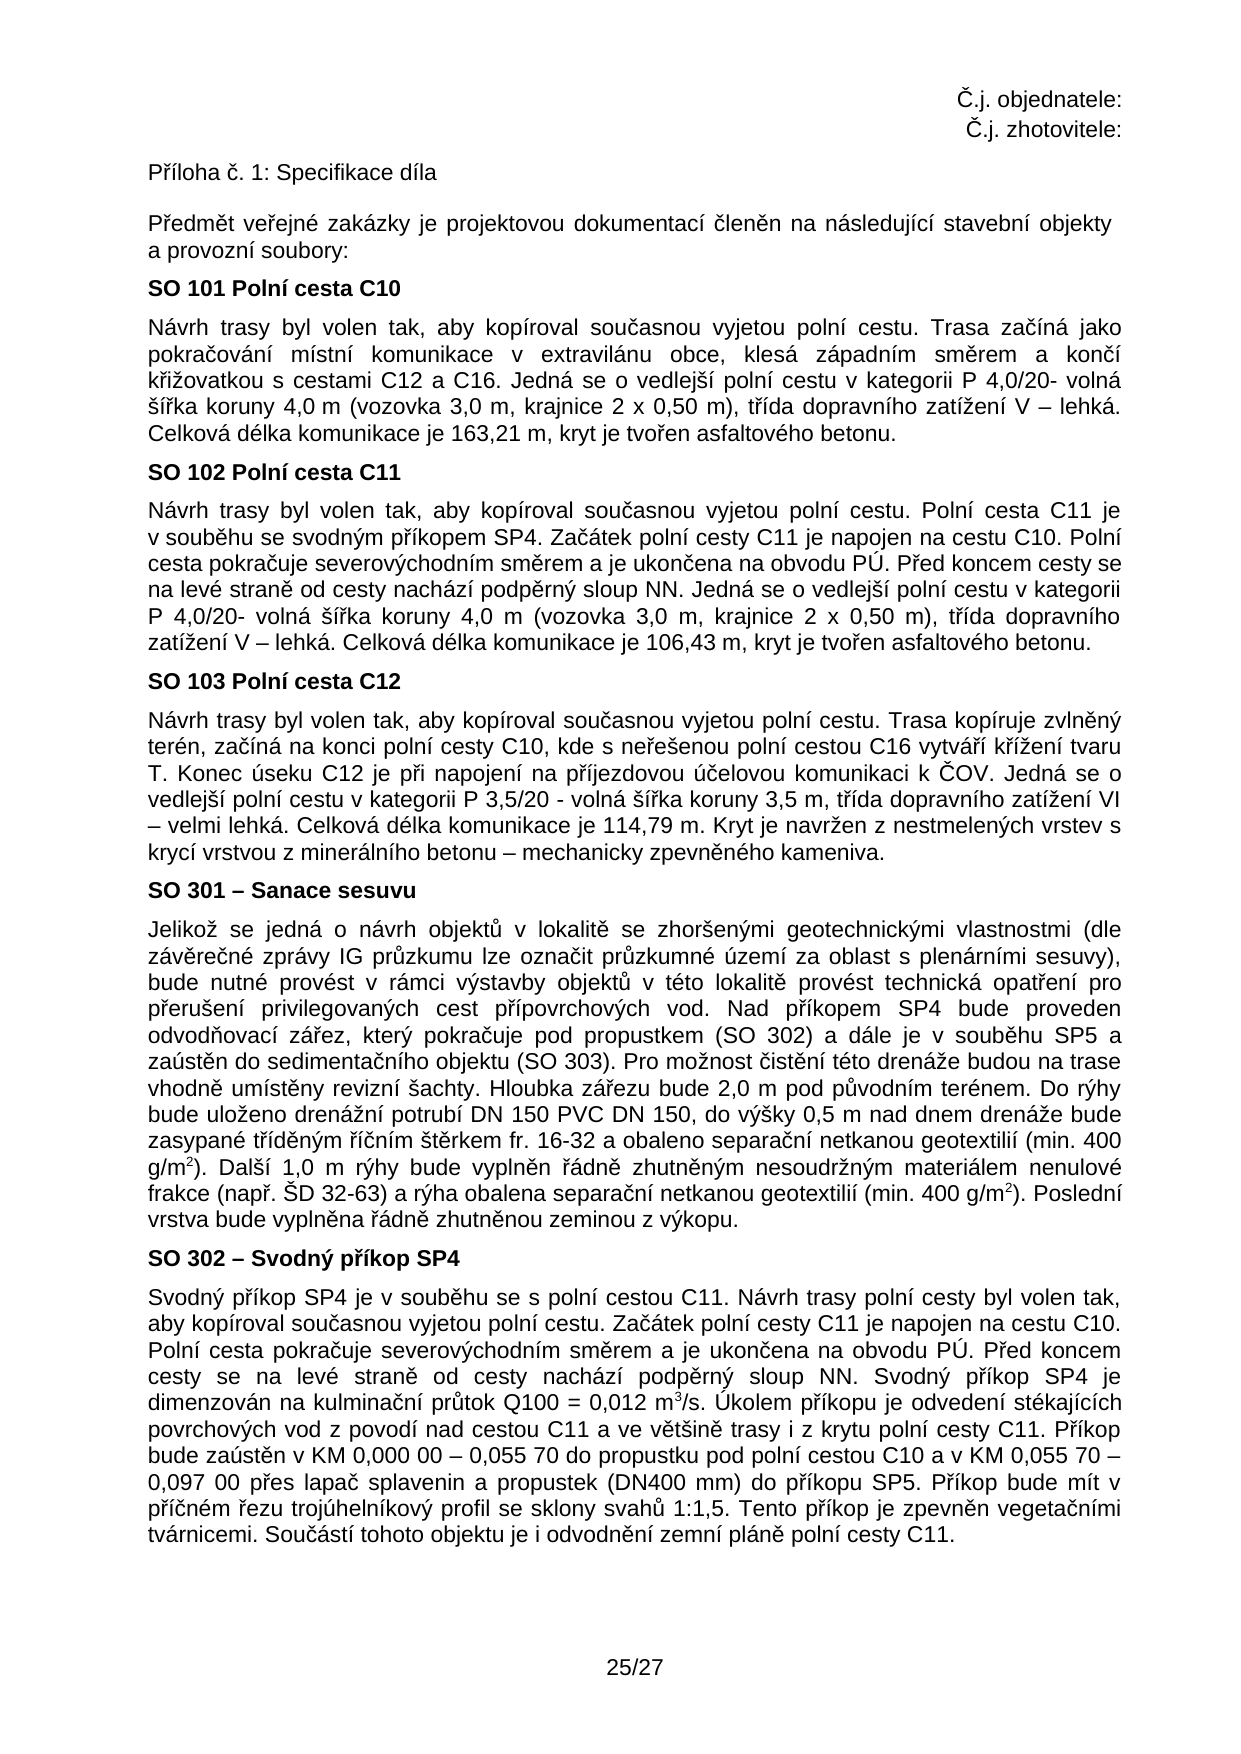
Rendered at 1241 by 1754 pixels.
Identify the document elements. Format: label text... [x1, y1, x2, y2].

text SO 301 – Sanace sesuvu [148, 877, 1122, 904]
text Příloha č. 1: Specifikace díla [148, 159, 1122, 186]
text Návrh trasy byl volen tak, aby kopíroval současnou vyjetou polní cestu. Trasa začíná jako pokračování místní komunikace v extravilánu obce, klesá západním směrem a končí křižovatkou s cestami C12 a C16. Jedná se o vedlejší polní cestu v kategorii P 4,0/20- volná šířka koruny 4,0 m (vozovka 3,0 m, krajnice 2 x 0,50 m), třída dopravního zatížení V – lehká. Celková délka komunikace je 163,21 m, kryt je tvořen asfaltového betonu. [148, 314, 1122, 446]
text Svodný příkop SP4 je v souběhu se s polní cestou C11. Návrh trasy polní cesty byl volen tak, aby kopíroval současnou vyjetou polní cestu. Začátek polní cesty C11 je napojen na cestu C10. Polní cesta pokračuje severovýchodním směrem a je ukončena na obvodu PÚ. Před koncem cesty se na levé straně od cesty nachází podpěrný sloup NN. Svodný příkop SP4 je dimenzován na kulminační průtok Q100 = 0,012 m3/s. Úkolem příkopu je odvedení stékajících povrchových vod z povodí nad cestou C11 a ve většině trasy i z krytu polní cesty C11. Příkop bude zaústěn v KM 0,000 00 – 0,055 70 do propustku pod polní cestou C10 a v KM 0,055 70 – 0,097 00 přes lapač splavenin a propustek (DN400 mm) do příkopu SP5. Příkop bude mít v příčném řezu trojúhelníkový profil se sklony svahů 1:1,5. Tento příkop je zpevněn vegetačními tvárnicemi. Součástí tohoto objektu je i odvodnění zemní pláně polní cesty C11. [148, 1284, 1122, 1547]
text SO 102 Polní cesta C11 [148, 458, 1122, 485]
text SO 302 – Svodný příkop SP4 [148, 1245, 1122, 1271]
text SO 103 Polní cesta C12 [148, 668, 1122, 694]
text Návrh trasy byl volen tak, aby kopíroval současnou vyjetou polní cestu. Polní cesta C11 je v souběhu se svodným příkopem SP4. Začátek polní cesty C11 je napojen na cestu C10. Polní cesta pokračuje severovýchodním směrem a je ukončena na obvodu PÚ. Před koncem cesty se na levé straně od cesty nachází podpěrný sloup NN. Jedná se o vedlejší polní cestu v kategorii P 4,0/20- volná šířka koruny 4,0 m (vozovka 3,0 m, krajnice 2 x 0,50 m), třída dopravního zatížení V – lehká. Celková délka komunikace je 106,43 m, kryt je tvořen asfaltového betonu. [148, 497, 1122, 656]
text Návrh trasy byl volen tak, aby kopíroval současnou vyjetou polní cestu. Trasa kopíruje zvlněný terén, začíná na konci polní cesty C10, kde s neřešenou polní cestou C16 vytváří křížení tvaru T. Konec úseku C12 je při napojení na příjezdovou účelovou komunikaci k ČOV. Jedná se o vedlejší polní cestu v kategorii P 3,5/20 - volná šířka koruny 3,5 m, třída dopravního zatížení VI – velmi lehká. Celková délka komunikace je 114,79 m. Kryt je navržen z nestmelených vrstev s krycí vrstvou z minerálního betonu – mechanicky zpevněného kameniva. [148, 707, 1122, 865]
text Předmět veřejné zakázky je projektovou dokumentací členěn na následující stavební objekty a provozní soubory: [148, 210, 1122, 263]
text SO 101 Polní cesta C10 [148, 275, 1122, 302]
text Jelikož se jedná o návrh objektů v lokalitě se zhoršenými geotechnickými vlastnostmi (dle závěrečné zprávy IG průzkumu lze označit průzkumné území za oblast s plenárními sesuvy), bude nutné provést v rámci výstavby objektů v této lokalitě provést technická opatření pro přerušení privilegovaných cest přípovrchových vod. Nad příkopem SP4 bude proveden odvodňovací zářez, který pokračuje pod propustkem (SO 302) a dále je v souběhu SP5 a zaústěn do sedimentačního objektu (SO 303). Pro možnost čistění této drenáže budou na trase vhodně umístěny revizní šachty. Hloubka zářezu bude 2,0 m pod původním terénem. Do rýhy bude uloženo drenážní potrubí DN 150 PVC DN 150, do výšky 0,5 m nad dnem drenáže bude zasypané tříděným říčním štěrkem fr. 16-32 a obaleno separační netkanou geotextilií (min. 400 g/m2). Další 1,0 m rýhy bude vyplněn řádně zhutněným nesoudržným materiálem nenulové frakce (např. ŠD 32-63) a rýha obalena separační netkanou geotextilií (min. 400 g/m2). Poslední vrstva bude vyplněna řádně zhutněnou zeminou z výkopu. [148, 916, 1122, 1233]
